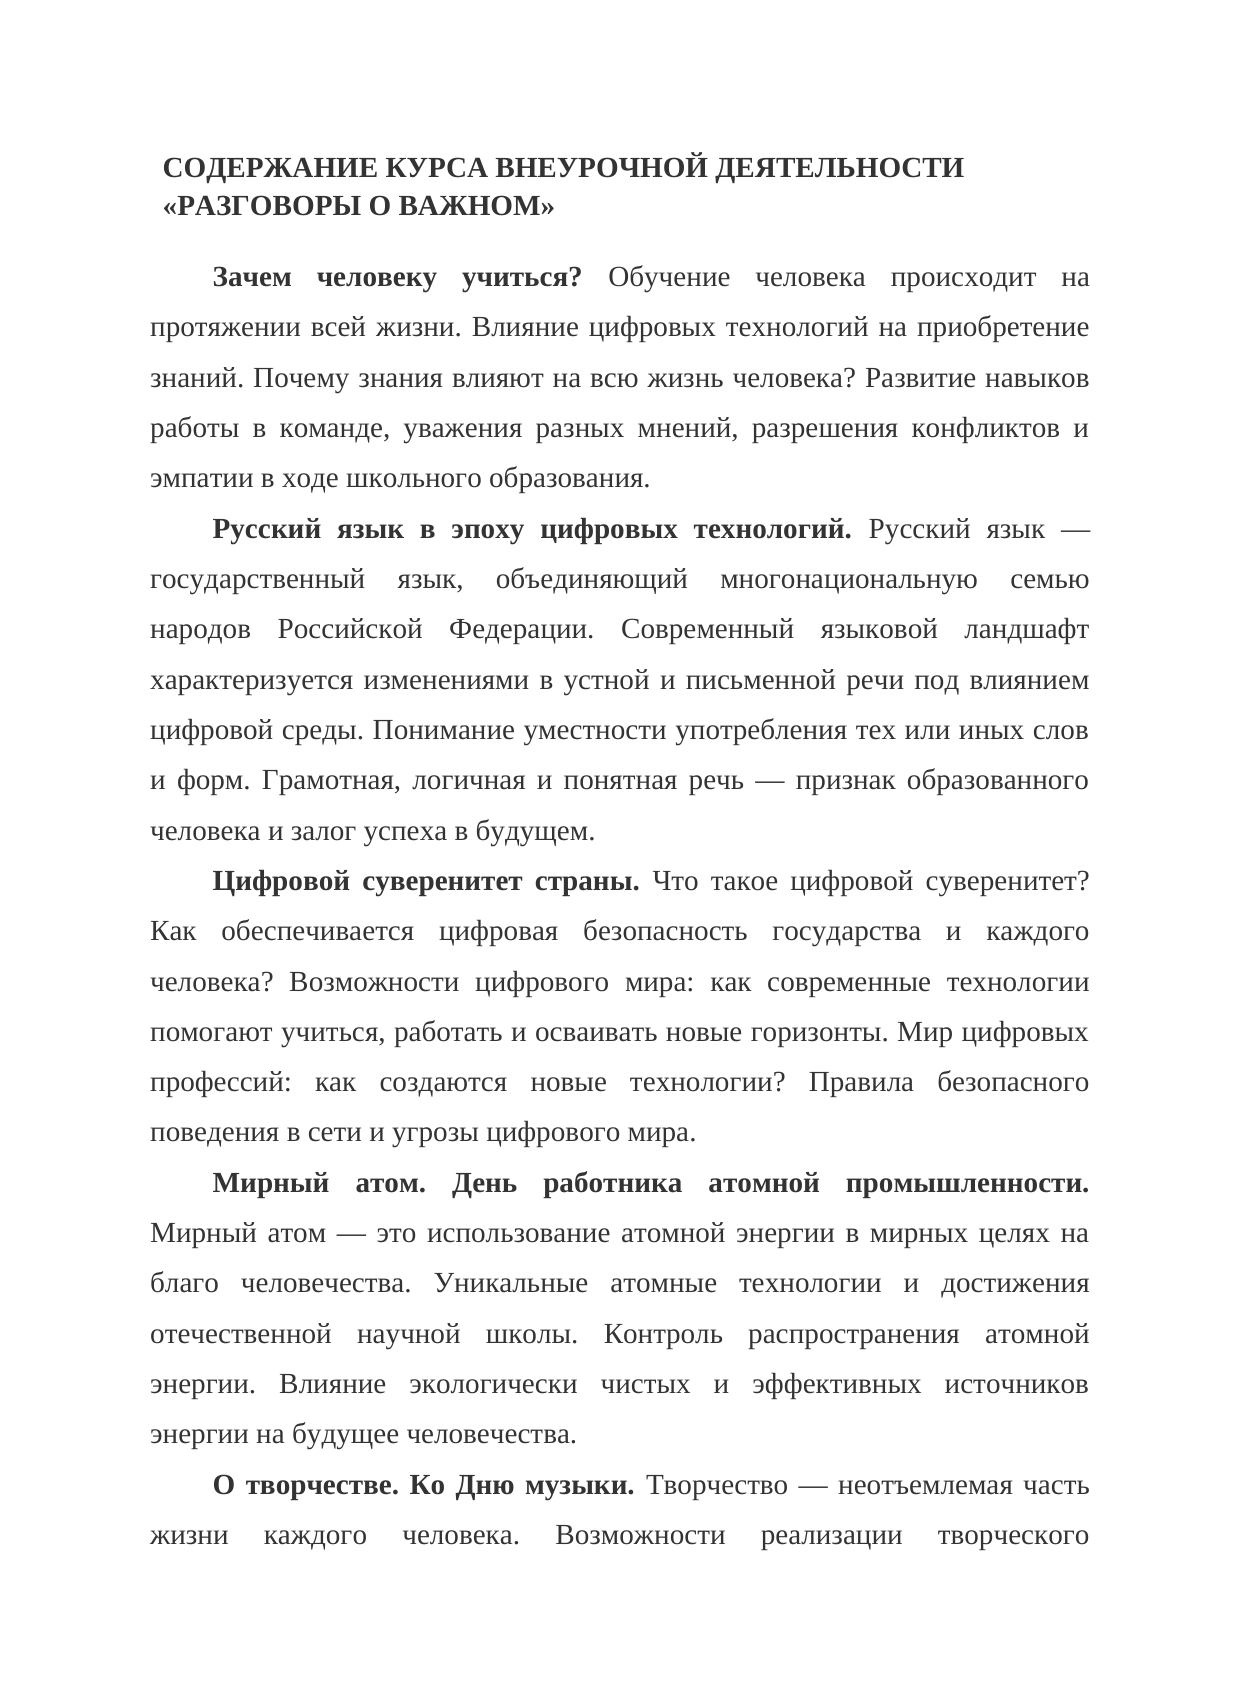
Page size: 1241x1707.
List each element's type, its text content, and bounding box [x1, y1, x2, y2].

text Зачем человеку учиться? Обучение человека происходит на протяжении всей жизни. Влияние цифровых технологий на приобретение знаний. Почему знания влияют на всю жизнь человека? Развитие навыков работы в команде, уважения разных мнений, разрешения конфликтов и эмпатии в ходе школьного образования. [150, 259, 1090, 494]
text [150, 1467, 1090, 1551]
text Русский язык в эпоху цифровых технологий. Русский язык — государственный язык, объединяющий многонациональную семью народов Российской Федерации. Современный языковой ландшафт характеризуется изменениями в устной и письменной речи под влиянием цифровой среды. Понимание уместности употребления тех или иных слов и форм. Грамотная, логичная и понятная речь — признак образованного человека и залог успеха в будущем. [150, 511, 1090, 846]
text СОДЕРЖАНИЕ КУРСА ВНЕУРОЧНОЙ ДЕЯТЕЛЬНОСТИ «РАЗГОВОРЫ О ВАЖНОМ» [162, 150, 1090, 222]
text Цифровой суверенитет страны. Что такое цифровой суверенитет? Как обеспечивается цифровая безопасность государства и каждого человека? Возможности цифрового мира: как современные технологии помогают учиться, работать и осваивать новые горизонты. Мир цифровых профессий: как создаются новые технологии? Правила безопасного поведения в сети и угрозы цифрового мира. [150, 863, 1090, 1148]
text Мирный атом. День работника атомной промышленности. Мирный атом — это использование атомной энергии в мирных целях на благо человечества. Уникальные атомные технологии и достижения отечественной научной школы. Контроль распространения атомной энергии. Влияние экологически чистых и эффективных источников энергии на будущее человечества. [150, 1165, 1090, 1450]
